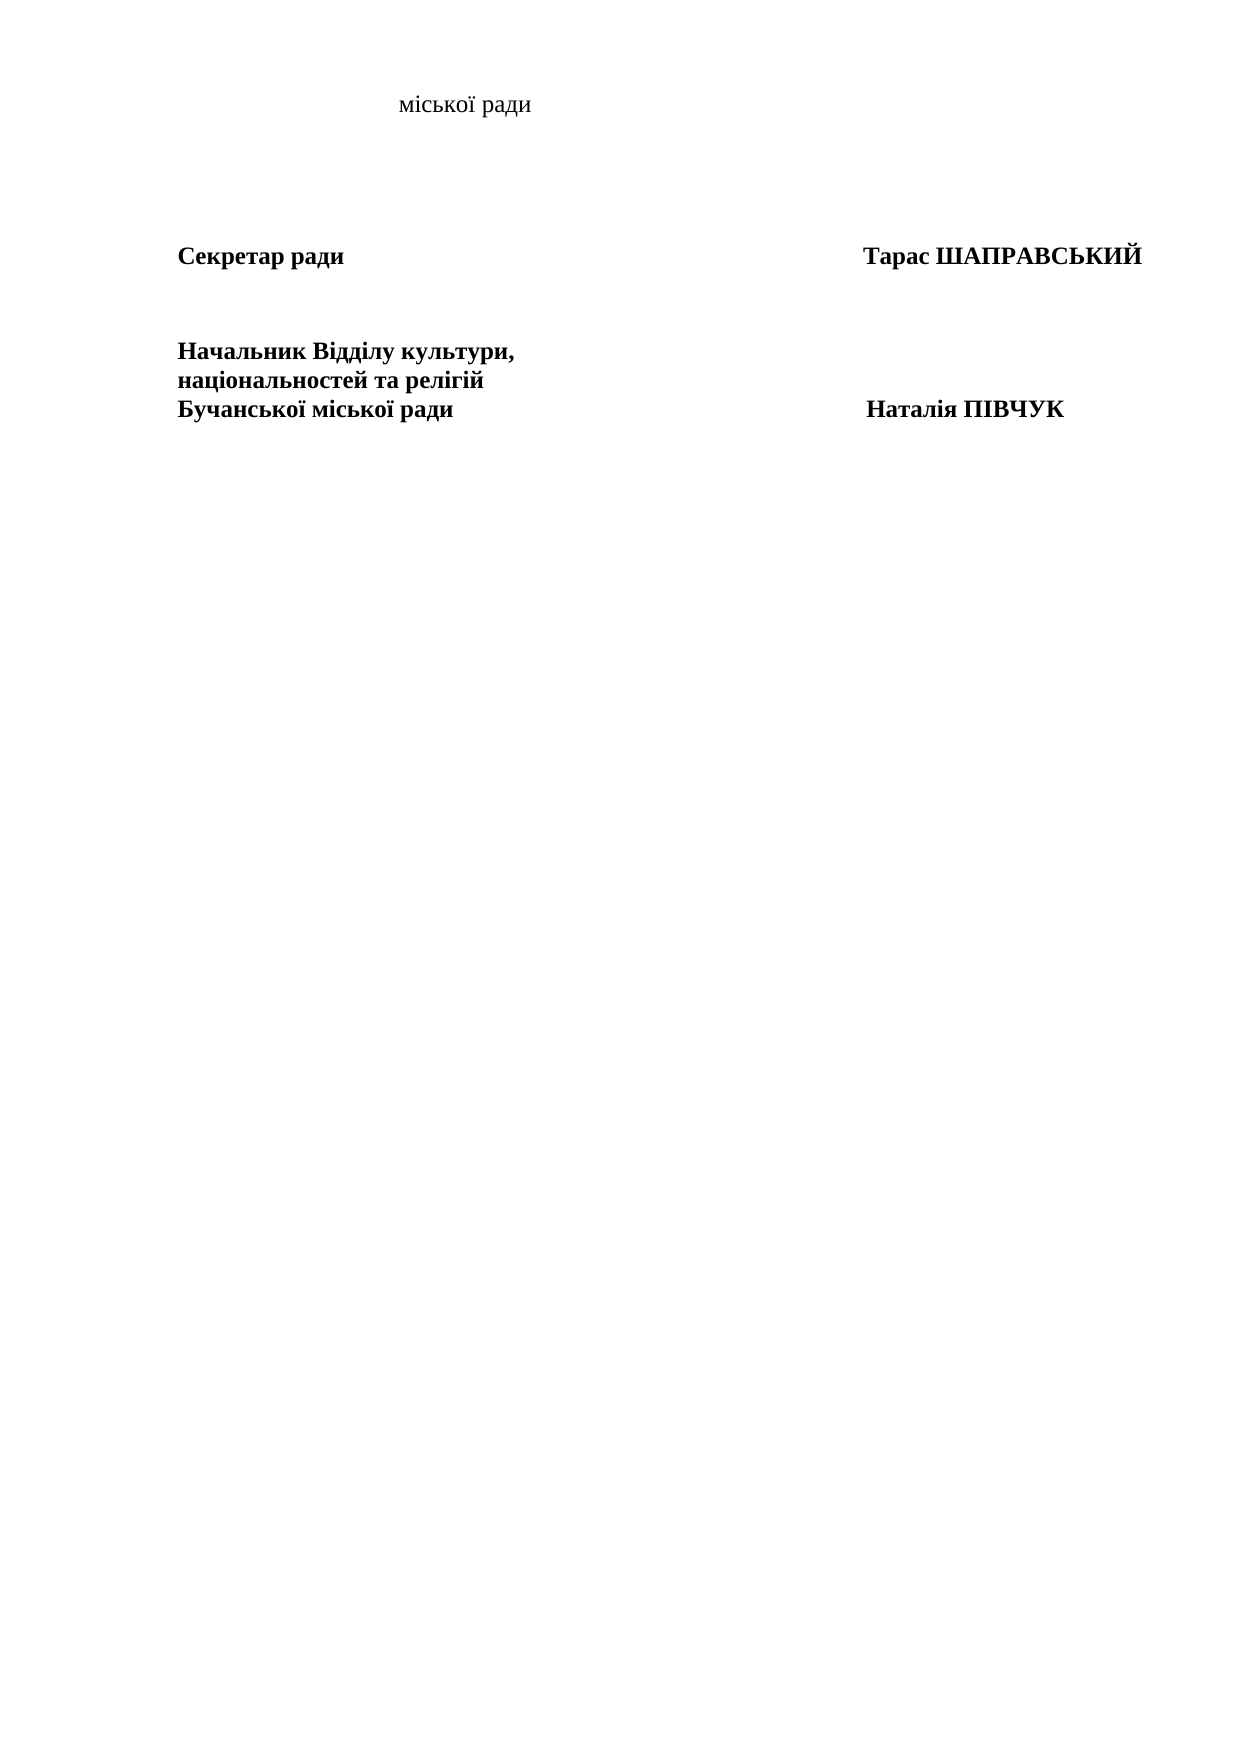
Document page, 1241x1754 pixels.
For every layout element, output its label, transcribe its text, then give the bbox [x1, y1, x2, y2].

text Бучанської міської ради Наталія ПІВЧУК [177, 394, 1152, 422]
text національностей та релігій [177, 365, 1152, 394]
text Начальник Відділу культури, [177, 336, 1152, 365]
text Секретар ради Тарас ШАПРАВСЬКИЙ [177, 241, 1152, 269]
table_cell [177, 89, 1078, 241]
